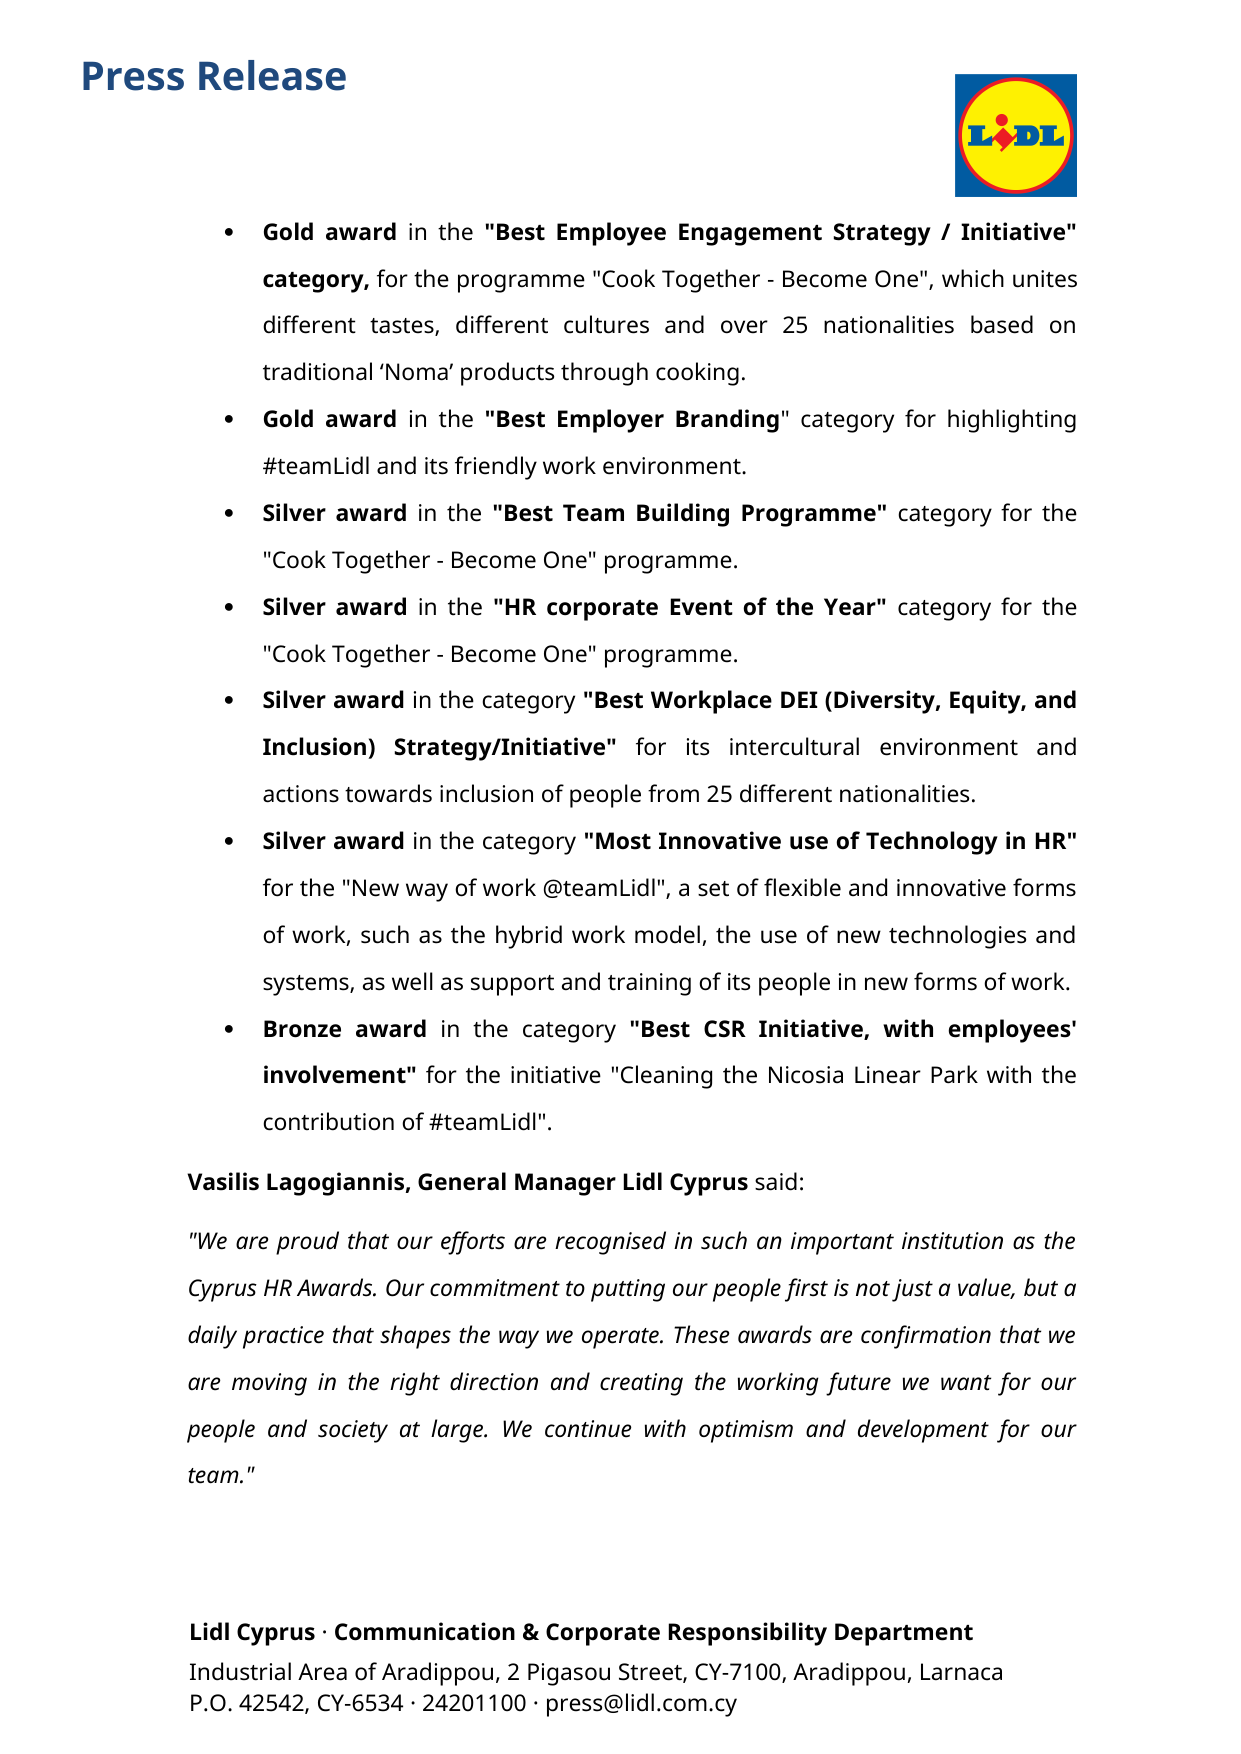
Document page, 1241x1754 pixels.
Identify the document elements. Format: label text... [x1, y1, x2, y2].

list Silver award in the category "Best Workplace DEI (Diversity, Equity, and Inclusion) Strategy/Initiative" for its intercultural environment and actions towards inclusion of people from 25 different nationalities. [225, 684, 1078, 809]
list Gold award in the "Best Employee Engagement Strategy / Initiative" category, for the programme "Cook Together - Become One", which unites different tastes, different cultures and over 25 nationalities based on traditional ‘Noma’ products through cooking. [225, 216, 1078, 387]
list Silver award in the "HR corporate Event of the Year" category for the "Cook Together - Become One" programme. [225, 591, 1078, 669]
text Vasilis Lagogiannis, General Manager Lidl Cyprus said: [187, 1166, 1078, 1197]
list Bronze award in the category "Best CSR Initiative, with employees' involvement" for the initiative "Cleaning the Nicosia Linear Park with the contribution of #teamLidl". [225, 1012, 1078, 1137]
picture [954, 73, 1078, 198]
text "We are proud that our efforts are recognised in such an important institution as the Cyprus HR Awards. Our commitment to putting our people first is not just a value, but a daily practice that shapes the way we operate. These awards are confirmation that we are moving in the right direction and creating the working future we want for our people and society at large. We continue with optimism and development for our team." [187, 1225, 1078, 1491]
list Silver award in the "Best Team Building Programme" category for the "Cook Together - Become One" programme. [225, 497, 1078, 575]
list Silver award in the category "Most Innovative use of Technology in HR" for the "New way of work @teamLidl", a set of flexible and innovative forms of work, such as the hybrid work model, the use of new technologies and systems, as well as support and training of its people in new forms of work. [225, 825, 1078, 997]
list Gold award in the "Best Employer Branding" category for highlighting #teamLidl and its friendly work environment. [225, 403, 1078, 481]
